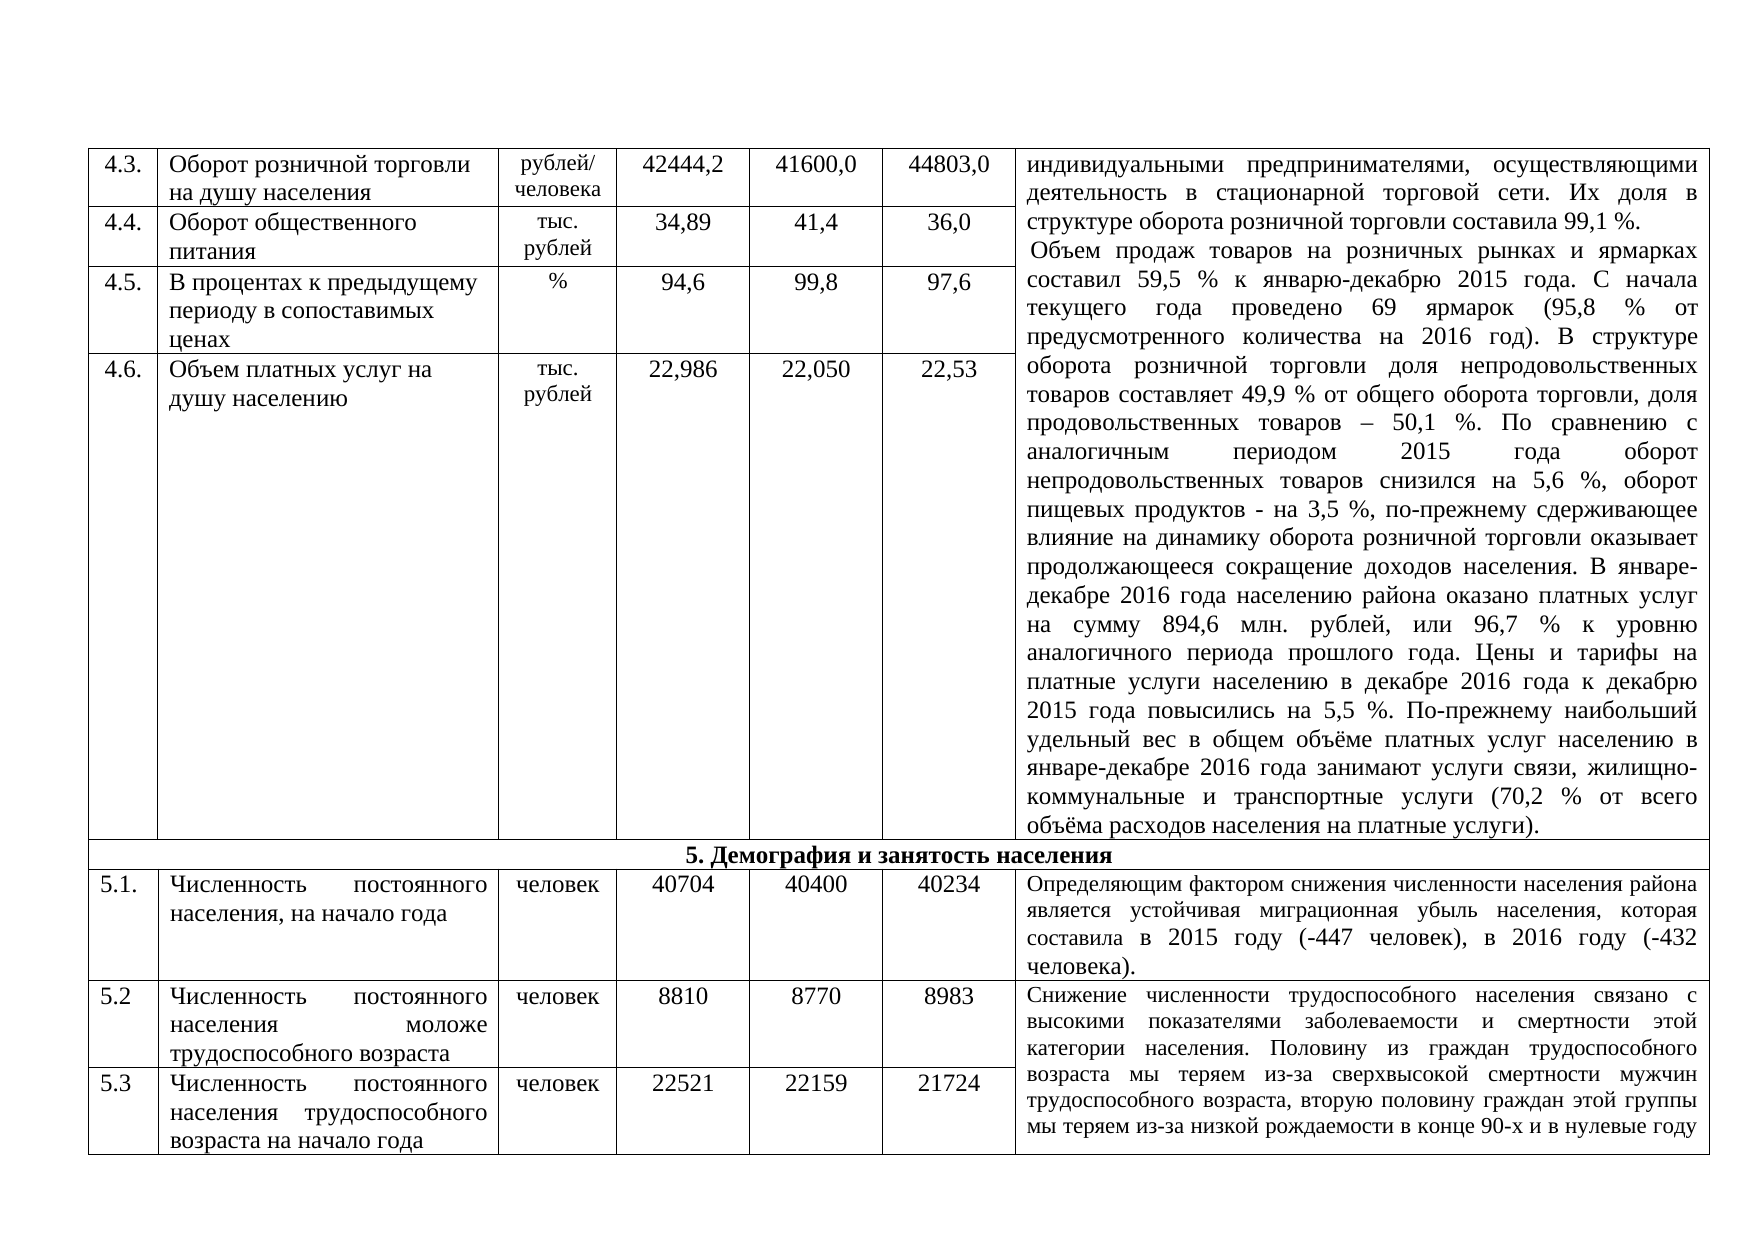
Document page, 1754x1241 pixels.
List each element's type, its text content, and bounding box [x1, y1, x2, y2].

table_cell 4.3. [89, 149, 157, 206]
table_cell Оборот общественного питания [158, 207, 498, 266]
table_cell Численность постоянного населения моложе трудоспособного возраста [159, 981, 498, 1067]
table_cell Определяющим фактором снижения численности населения района является устойчивая миграционная убыль населения, которая составила в 2015 году (-447 человек), в 2016 году (-432 человека). [1016, 870, 1709, 980]
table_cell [158, 267, 498, 353]
table_cell 99,8 [750, 267, 882, 353]
table_cell 41,4 [750, 207, 882, 266]
table_cell 22521 [617, 1068, 749, 1154]
table_cell 4.4. [89, 207, 157, 266]
table_cell 36,0 [883, 207, 1015, 266]
table_cell 41600,0 [750, 149, 882, 206]
table_cell 22,53 [883, 354, 1015, 839]
table_cell 94,6 [617, 267, 749, 353]
table_cell 8983 [883, 981, 1015, 1067]
table_cell 21724 [883, 1068, 1015, 1154]
table_cell человек [499, 981, 616, 1067]
table_cell 5.1. [89, 870, 158, 980]
table_cell Численность постоянного населения, на начало года [159, 870, 498, 980]
table_cell 22,986 [617, 354, 749, 839]
table_cell 40400 [750, 870, 882, 980]
table_cell 42444,2 [617, 149, 749, 206]
table_cell 22159 [750, 1068, 882, 1154]
table_cell тыс. рублей [499, 207, 616, 266]
table_cell Оборот розничной торговли на душу населения [158, 149, 498, 206]
table_cell тыс. рублей [499, 354, 616, 839]
table_cell 34,89 [617, 207, 749, 266]
table_cell человек [499, 1068, 616, 1154]
table_cell Снижение численности трудоспособного населения связано с высокими показателями заболеваемости и смертности этой категории населения. Половину из граждан трудоспособного возраста мы теряем из-за сверхвысокой смертности мужчин трудоспособного возраста, вторую половину граждан этой группы мы теряем из-за низкой рождаемости в конце 90-х и в нулевые году соответственно, в трудоспособный возраст вступает меньше по численности поколение, чем в предыдущие года. Такая ситуация уже привела к дефициту рабочей силы. Компенсировать этот дефицит только продлением пенсионного возраста невозможно, поскольку в РФ, по данным статистики, доживают до 65 летнего возраста только 57% мужчин и 80% женщин. Поэтому важнейшим условием стабилизации численности населения трудоспособного возраста являются увеличение продолжительности жизни и улучшение здоровья мужчин трудоспособного возраста. [1016, 981, 1709, 1154]
table_cell рублей/ человека [499, 149, 616, 206]
table_cell 4.6. [89, 354, 157, 839]
table_cell 5. Демография и занятость населения [89, 840, 1709, 868]
table_cell 8810 [617, 981, 749, 1067]
table_cell 8770 [750, 981, 882, 1067]
table_cell 22,050 [750, 354, 882, 839]
table_cell Объем платных услуг на душу населению [158, 354, 498, 839]
table_cell 44803,0 [883, 149, 1015, 206]
table_cell 40234 [883, 870, 1015, 980]
table_cell 4.5. [89, 267, 157, 353]
table_cell человек [499, 870, 616, 980]
table_cell 5.2 [89, 981, 158, 1067]
table_cell 5.3 [89, 1068, 158, 1154]
table_cell % [499, 267, 616, 353]
table_cell 40704 [617, 870, 749, 980]
table_cell 97,6 [883, 267, 1015, 353]
table_cell Численность постоянного населения трудоспособного возраста на начало года [159, 1068, 498, 1154]
